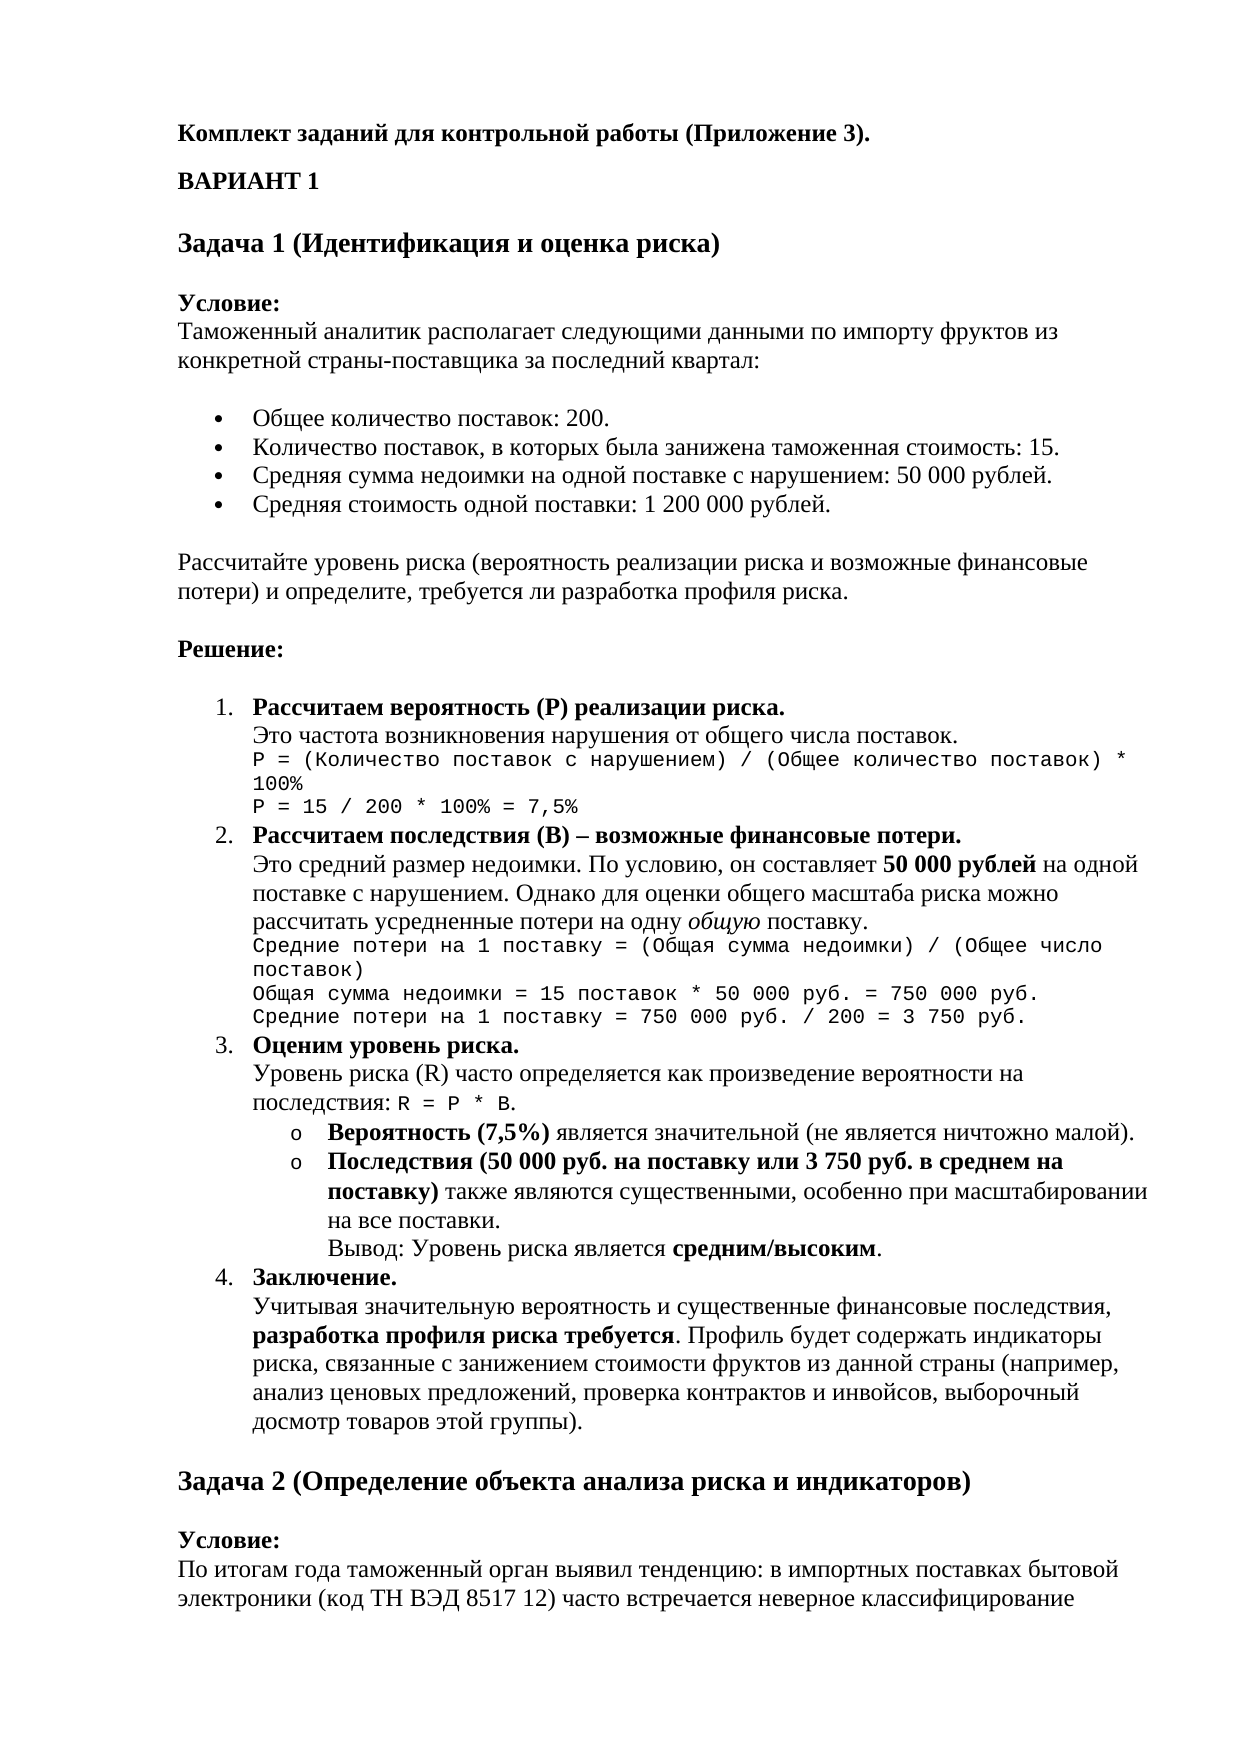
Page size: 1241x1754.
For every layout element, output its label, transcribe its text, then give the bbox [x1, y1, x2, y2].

text Задача 1 (Идентификация и оценка риска) [177, 226, 1152, 258]
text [177, 1526, 1152, 1612]
text Комплект заданий для контрольной работы (Приложение 3). [177, 118, 1152, 147]
list Средняя стоимость одной поставки: 1 200 000 рублей. [215, 489, 1152, 518]
list Последствия (50 000 руб. на поставку или 3 750 руб. в среднем на поставку) также являются существенными, особенно при масштабировании на все поставки. Вывод: Уровень риска является средним/высоким. [290, 1146, 1152, 1262]
list Общее количество поставок: 200. [215, 403, 1152, 432]
list Рассчитаем последствия (В) – возможные финансовые потери. Это средний размер недоимки. По условию, он составляет 50 000 рублей на одной поставке с нарушением. Однако для оценки общего масштаба риска можно рассчитать усредненные потери на одну общую поставку. Средние потери на 1 поставку = (Общая сумма недоимки) / (Общее число поставок) Общая сумма недоимки = 15 поставок * 50 000 руб. = 750 000 руб. Средние потери на 1 поставку = 750 000 руб. / 200 = 3 750 руб. [215, 820, 1152, 1030]
text Задача 2 (Определение объекта анализа риска и индикаторов) [177, 1464, 1152, 1496]
text ВАРИАНТ 1 [177, 166, 1152, 194]
list Оценим уровень риска. Уровень риска (R) часто определяется как произведение вероятности на последствия: R = P * B. [215, 1030, 1152, 1117]
text Условие: Таможенный аналитик располагает следующими данными по импорту фруктов из конкретной страны-поставщика за последний квартал: [177, 288, 1152, 374]
list Рассчитаем вероятность (Р) реализации риска. Это частота возникновения нарушения от общего числа поставок. P = (Количество поставок с нарушением) / (Общее количество поставок) * 100% P = 15 / 200 * 100% = 7,5% [215, 692, 1152, 820]
list Количество поставок, в которых была занижена таможенная стоимость: 15. [215, 432, 1152, 461]
list Вероятность (7,5%) является значительной (не является ничтожно малой). [290, 1117, 1152, 1146]
list Заключение. Учитывая значительную вероятность и существенные финансовые последствия, разработка профиля риска требуется. Профиль будет содержать индикаторы риска, связанные с занижением стоимости фруктов из данной страны (например, анализ ценовых предложений, проверка контрактов и инвойсов, выборочный досмотр товаров этой группы). [215, 1262, 1152, 1435]
list Средняя сумма недоимки на одной поставке с нарушением: 50 000 рублей. [215, 461, 1152, 489]
text Рассчитайте уровень риска (вероятность реализации риска и возможные финансовые потери) и определите, требуется ли разработка профиля риска. [177, 547, 1152, 605]
text Решение: [177, 634, 1152, 663]
